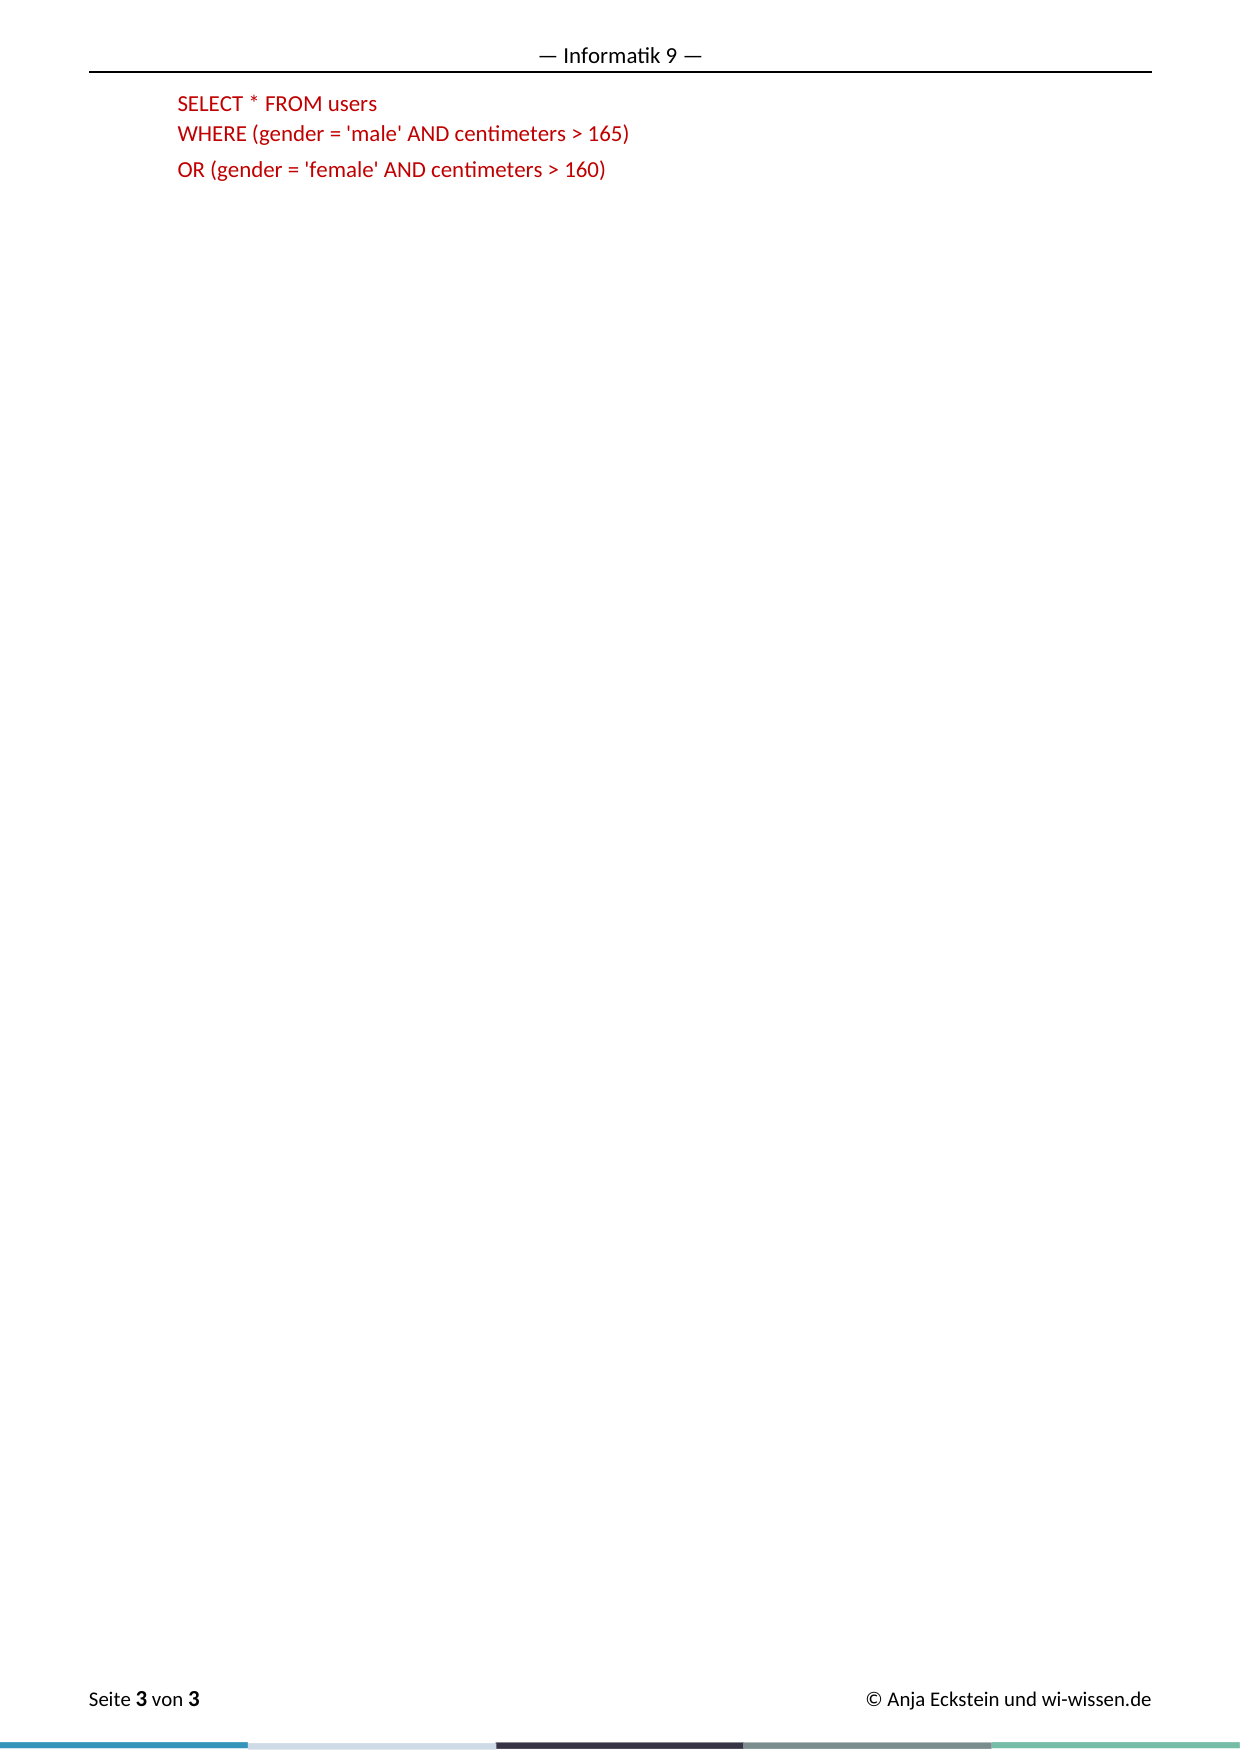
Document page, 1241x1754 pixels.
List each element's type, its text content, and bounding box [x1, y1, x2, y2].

list OR (gender = 'female' AND centimeters > 160) [177, 155, 1152, 183]
list WHERE (gender = 'male' AND centimeters > 165) [177, 119, 1152, 147]
list SELECT * FROM users [177, 89, 1152, 117]
